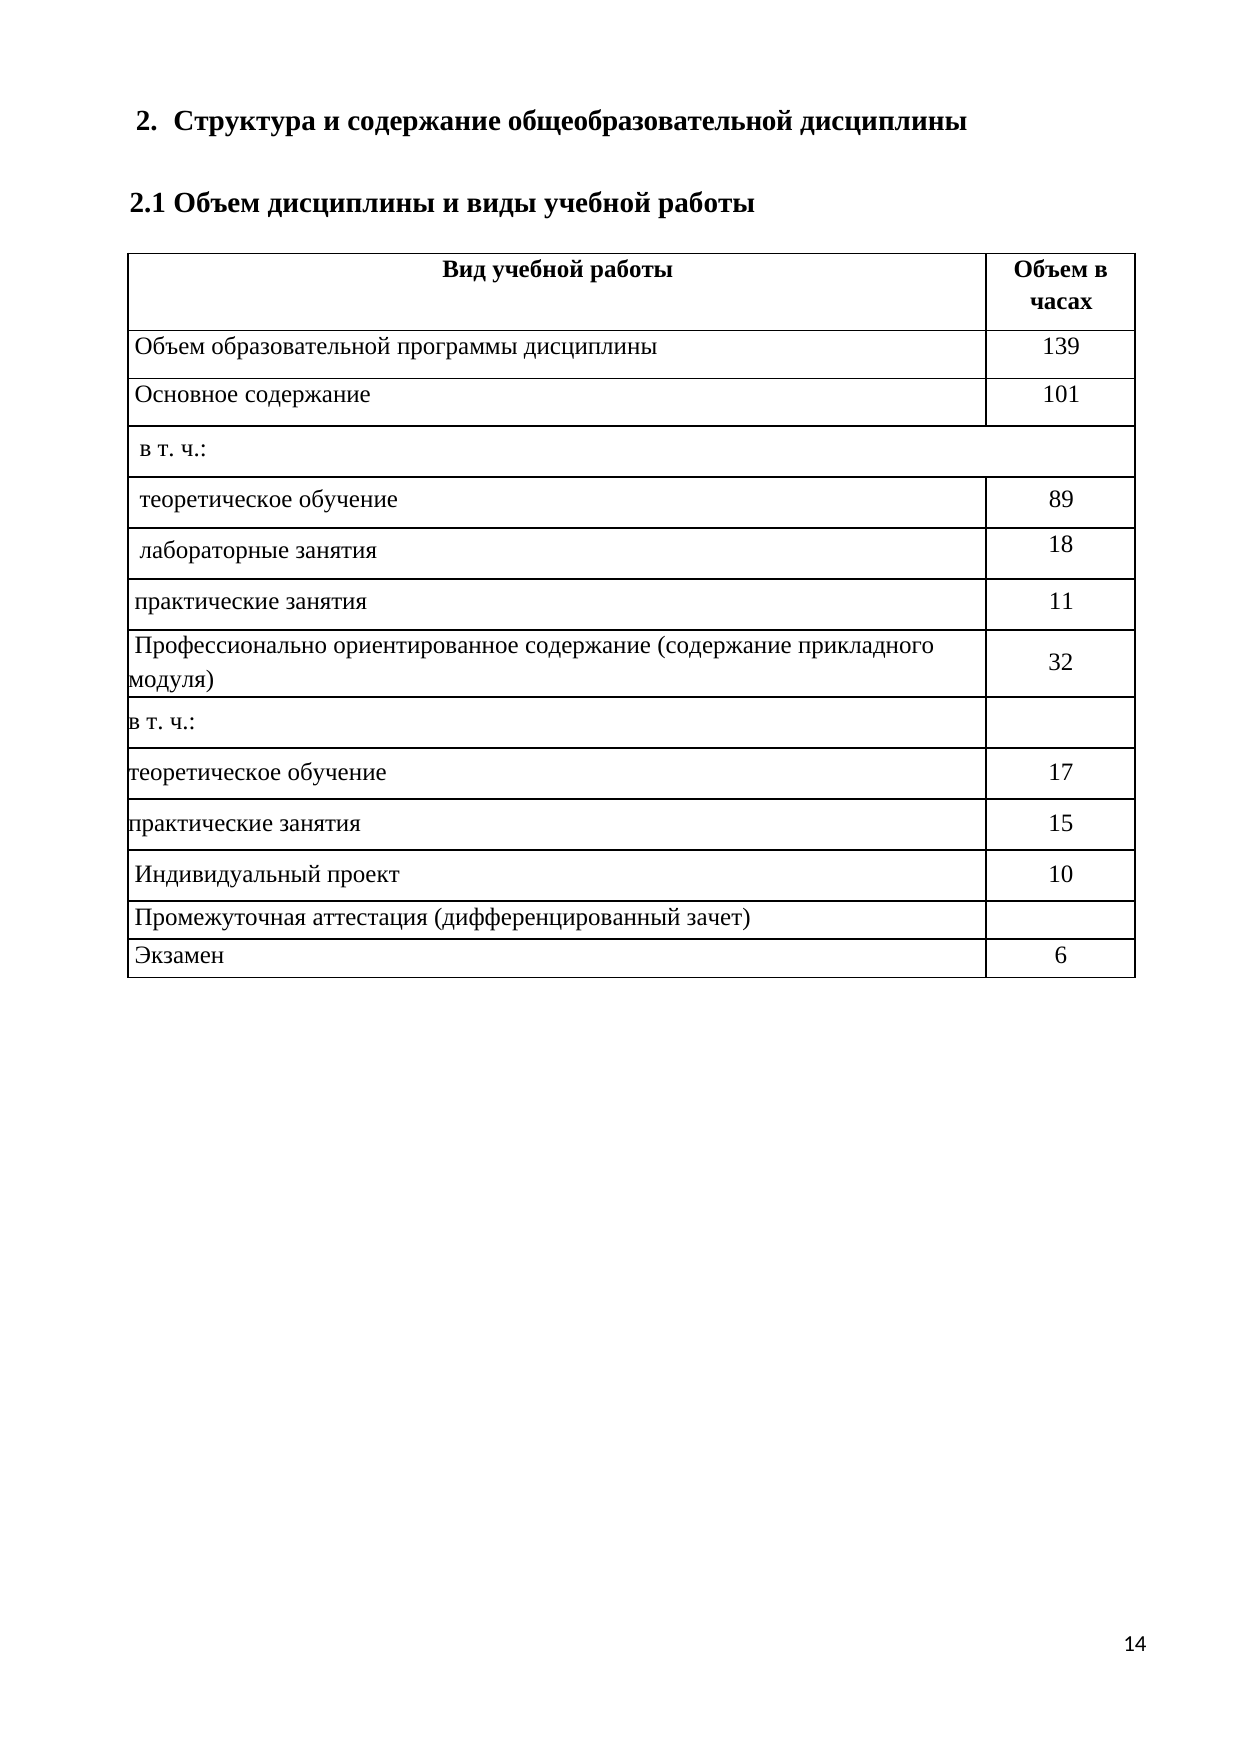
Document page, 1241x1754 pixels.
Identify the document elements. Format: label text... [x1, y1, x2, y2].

table_header Вид учебной работы [129, 254, 985, 329]
subtitle Структура и содержание общеобразовательной дисциплины [136, 103, 1146, 137]
table_cell Основное содержание [129, 379, 985, 425]
table_cell теоретическое обучение [129, 478, 985, 527]
table_cell 11 [987, 580, 1134, 629]
table_cell 101 [987, 379, 1134, 425]
table_cell 139 [987, 331, 1134, 377]
table_cell Индивидуальный проект [129, 851, 985, 900]
table_cell 15 [987, 800, 1134, 849]
table_header Объем в часах [987, 254, 1134, 329]
table_cell 89 [987, 478, 1134, 527]
table_cell [987, 698, 1134, 747]
table_cell Объем образовательной программы дисциплины [129, 331, 985, 377]
table_cell Профессионально ориентированное содержание (содержание прикладного модуля) [129, 631, 985, 696]
table_cell 32 [987, 631, 1134, 696]
table_cell лабораторные занятия [129, 529, 985, 578]
table_cell в т. ч.: [129, 698, 985, 747]
table_cell практические занятия [129, 580, 985, 629]
table_cell 17 [987, 749, 1134, 798]
table_cell [987, 902, 1134, 938]
table_cell 10 [987, 851, 1134, 900]
table_cell в т. ч.: [129, 427, 1134, 476]
table_cell практические занятия [129, 800, 985, 849]
table_cell 18 [987, 529, 1134, 578]
text 2.1 Объем дисциплины и виды учебной работы [129, 185, 1146, 219]
table_cell 6 [987, 940, 1134, 977]
table_cell Промежуточная аттестация (дифференцированный зачет) [129, 902, 985, 938]
table_cell теоретическое обучение [129, 749, 985, 798]
table_cell Экзамен [129, 940, 985, 977]
